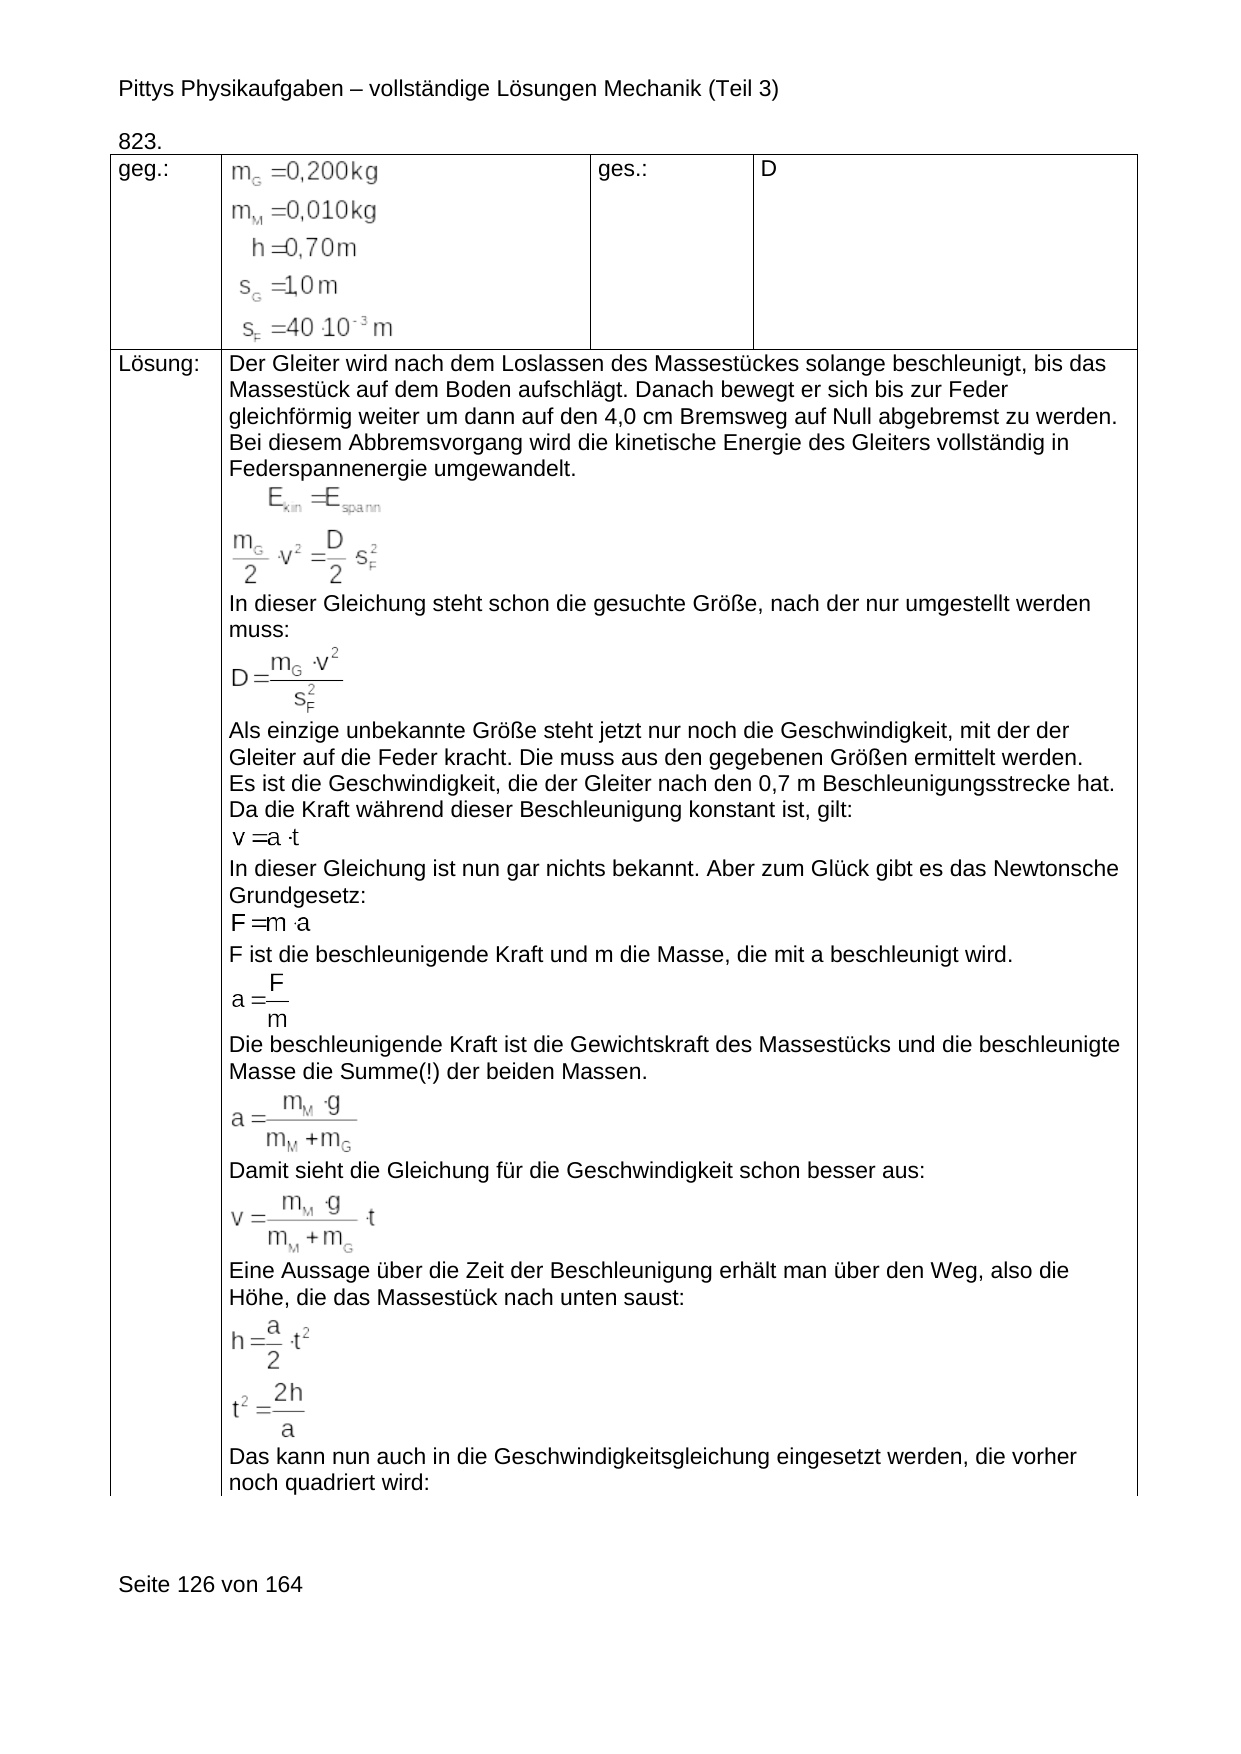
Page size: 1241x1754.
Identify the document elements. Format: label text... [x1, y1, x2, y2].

table_cell Der Gleiter wird nach dem Loslassen des Massestückes solange beschleunigt, bis das Massestück auf dem Boden aufschlägt. Danach bewegt er sich bis zur Feder gleichförmig weiter um dann auf den 4,0 cm Bremsweg auf Null abgebremst zu werden. Bei diesem Abbremsvorgang wird die kinetische Energie des Gleiters vollständig in Federspannenergie umgewandelt. In dieser Gleichung steht schon die gesuchte Größe, nach der nur umgestellt werden muss: Als einzige unbekannte Größe steht jetzt nur noch die Geschwindigkeit, mit der der Gleiter auf die Feder kracht. Die muss aus den gegebenen Größen ermittelt werden. Es ist die Geschwindigkeit, die der Gleiter nach den 0,7 m Beschleunigungsstrecke hat. Da die Kraft während dieser Beschleunigung konstant ist, gilt: In dieser Gleichung ist nun gar nichts bekannt. Aber zum Glück gibt es das Newtonsche Grundgesetz: F ist die beschleunigende Kraft und m die Masse, die mit a beschleunigt wird. Die beschleunigende Kraft ist die Gewichtskraft des Massestücks und die beschleunigte Masse die Summe(!) der beiden Massen. Damit sieht die Gleichung für die Geschwindigkeit schon besser aus: Eine Aussage über die Zeit der Beschleunigung erhält man über den Weg, also die Höhe, die das Massestück nach unten saust: Das kann nun auch in die Geschwindigkeitsgleichung eingesetzt werden, die vorher noch quadriert wird: [222, 350, 1137, 1496]
text 823. [118, 128, 1152, 154]
table_header geg.: [111, 155, 221, 349]
table_header [222, 155, 590, 349]
table_header ges.: [591, 155, 753, 349]
table_header D [754, 155, 1137, 349]
table_cell Lösung: [111, 350, 221, 1496]
